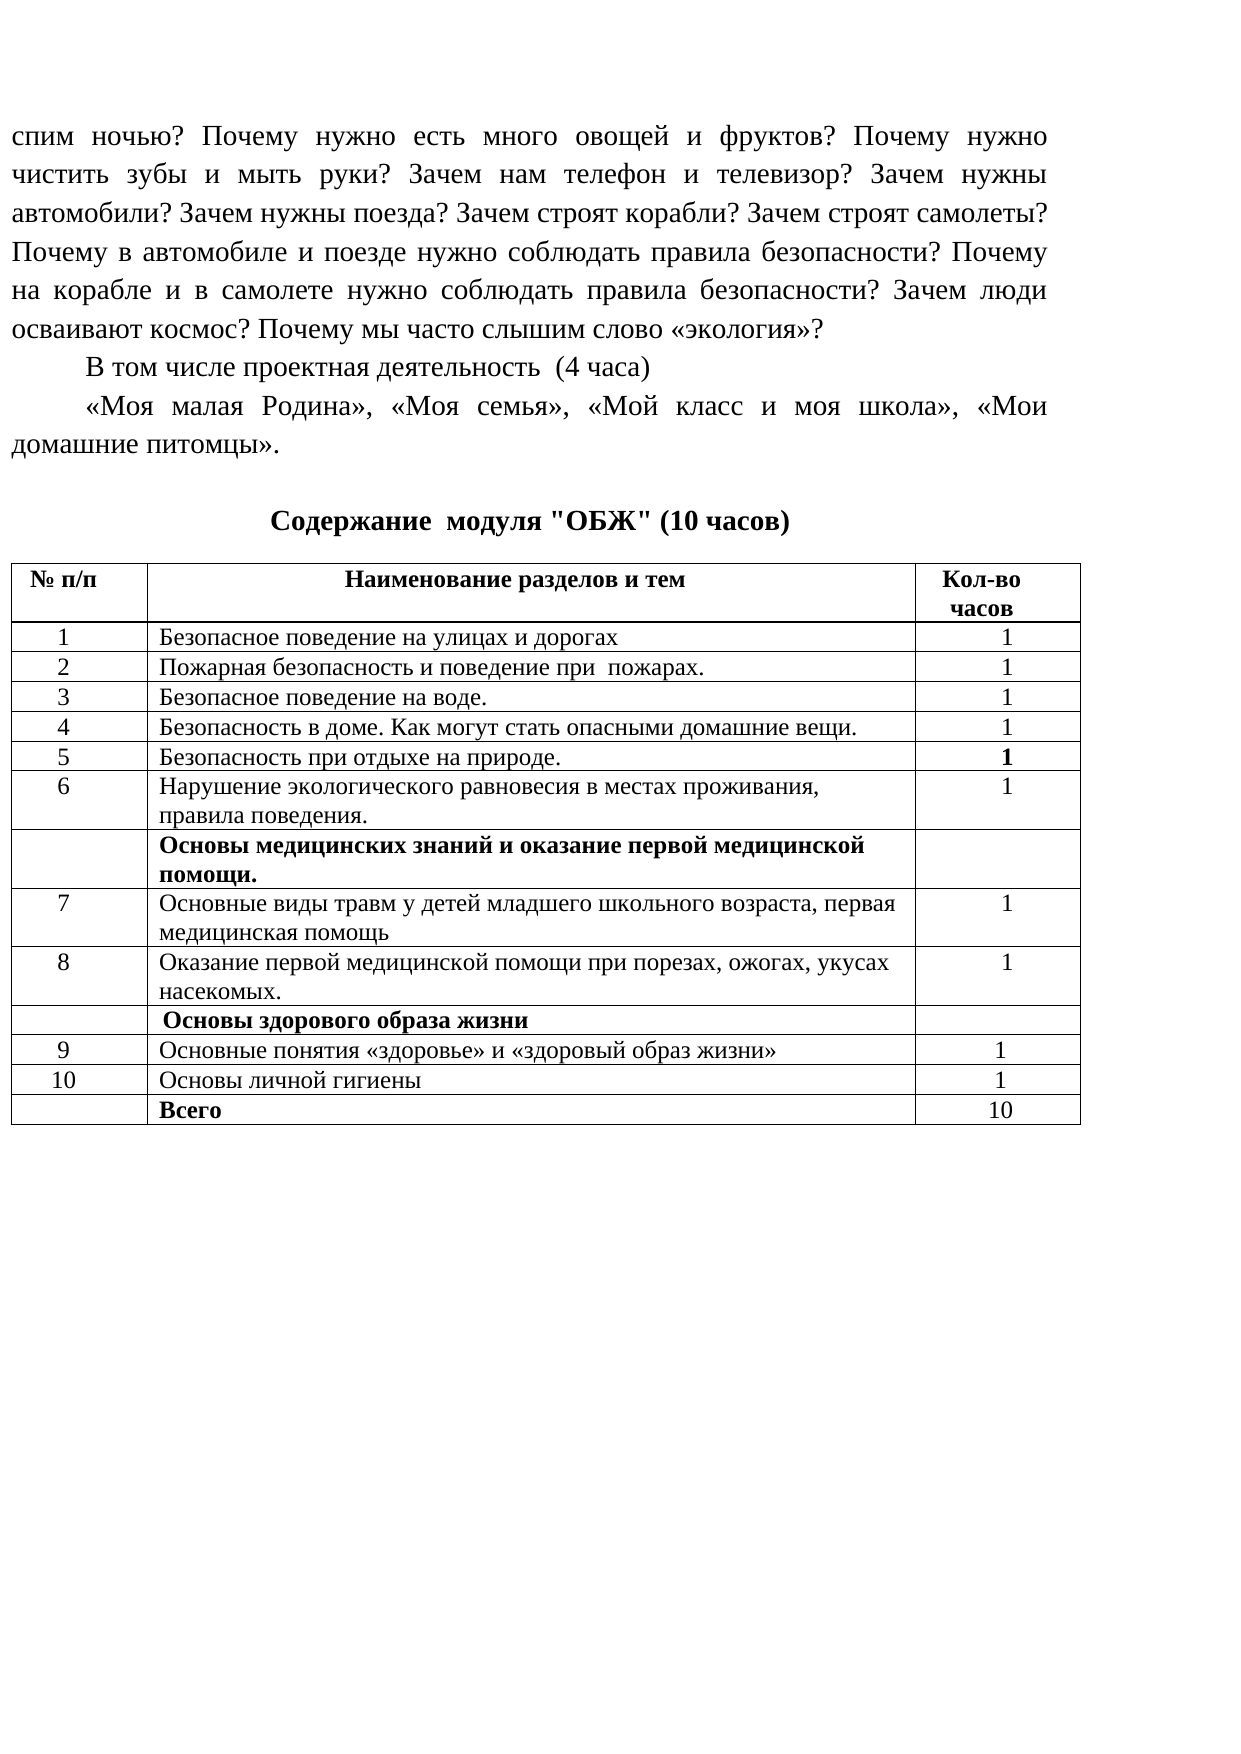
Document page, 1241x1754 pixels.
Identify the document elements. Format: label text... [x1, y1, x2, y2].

table_cell Почему Солнце светит днем, а солнце ночью? Почему Луна бывает разной? Почему идет дождь и дует ветер? Почему звенит звонок? Почему радуга разноцветная? Почему мы любим кошек и собак? Почему мы не будем рвать цветы и ловить бабочек? Почему в лесу мы будем соблюдать тишину? Зачем мы спим ночью? Почему нужно есть много овощей и фруктов? Почему нужно чистить зубы и мыть руки? Зачем нам телефон и телевизор? Зачем нужны автомобили? Зачем нужны поезда? Зачем строят корабли? Зачем строят самолеты? Почему в автомобиле и поезде нужно соблюдать правила безопасности? Почему на корабле и в самолете нужно соблюдать правила безопасности? Зачем люди осваивают космос? Почему мы часто слышим слово «экология»? В том числе проектная деятельность (4 часа) «Моя малая Родина», «Моя семья», «Мой класс и моя школа», «Мои домашние питомцы». Содержание модуля "ОБЖ" (10 часов) [0, 118, 1093, 1223]
